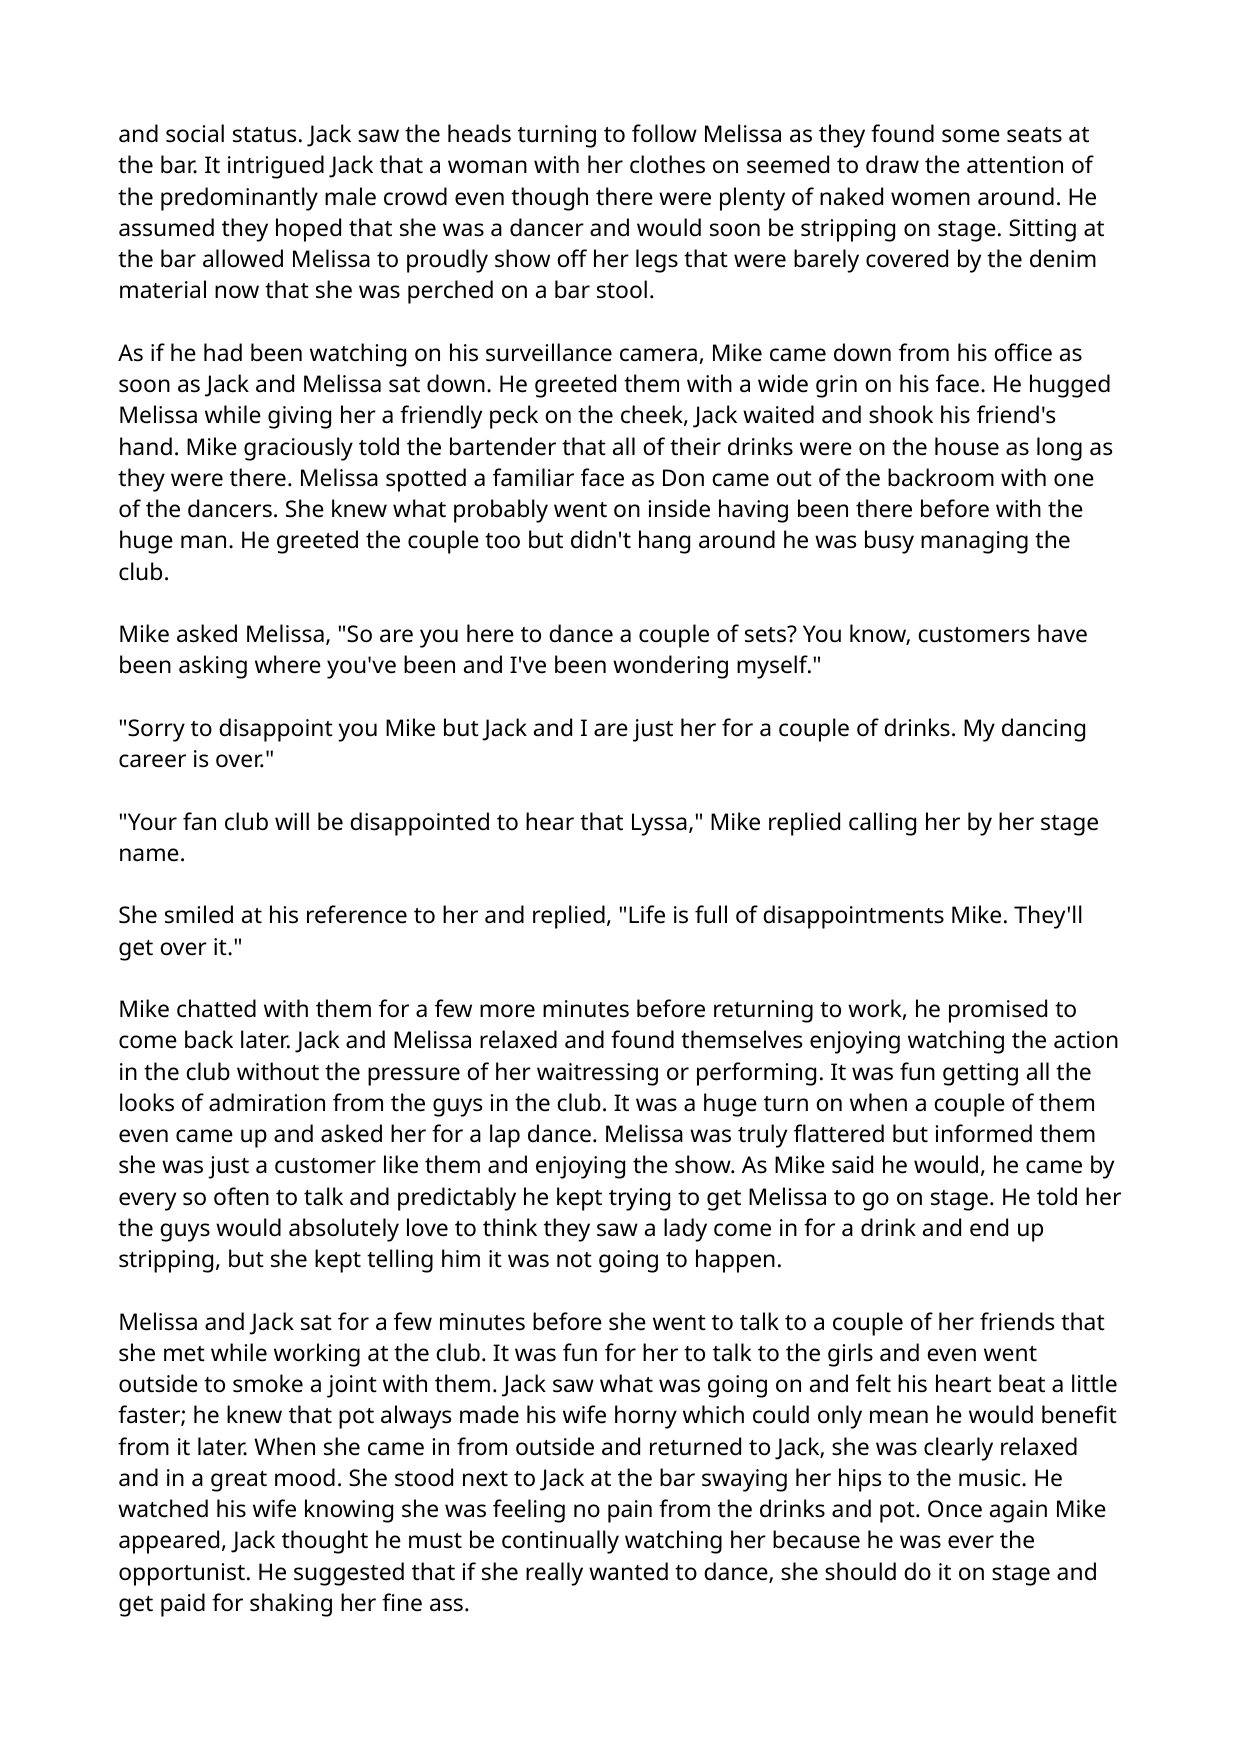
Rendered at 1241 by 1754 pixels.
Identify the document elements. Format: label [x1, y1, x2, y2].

text [118, 118, 1122, 1618]
